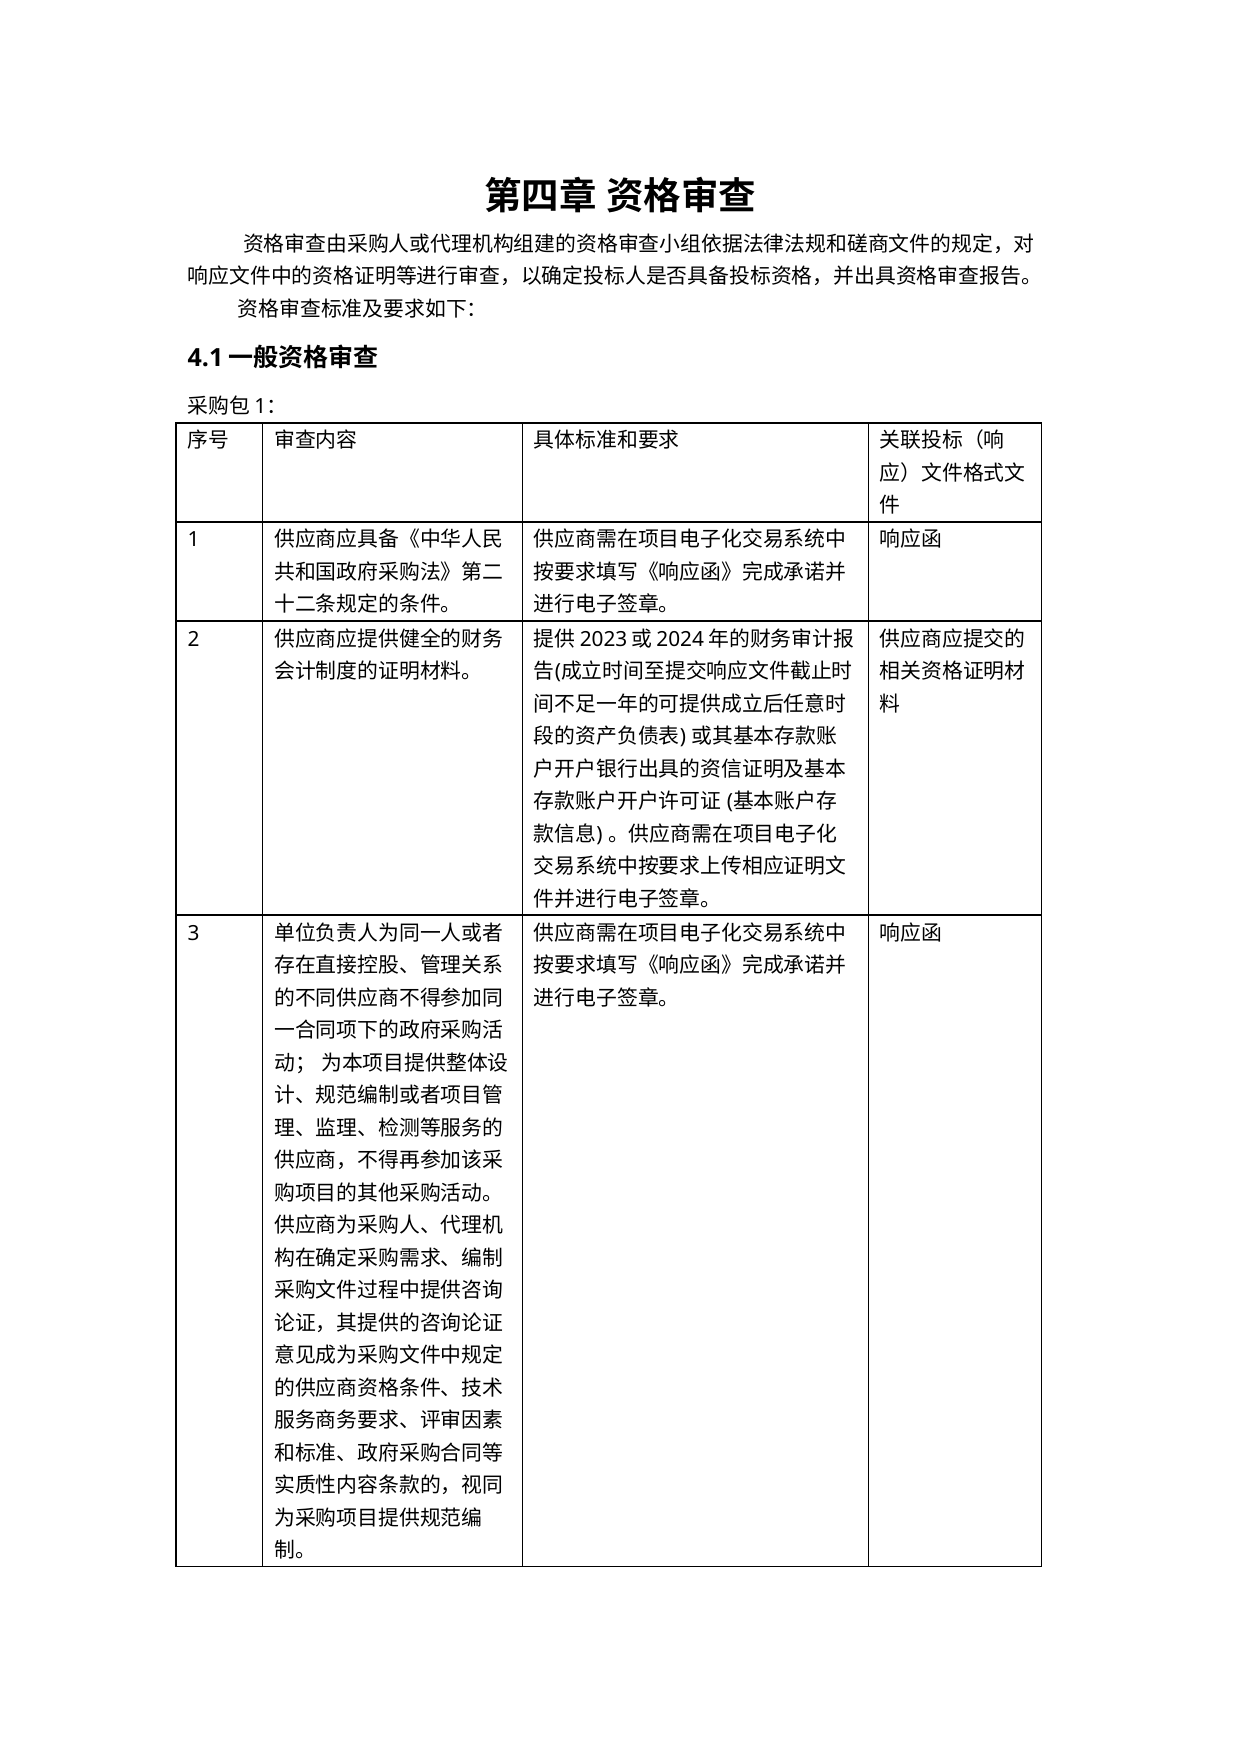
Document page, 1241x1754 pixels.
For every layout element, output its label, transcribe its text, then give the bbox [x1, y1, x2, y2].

table_header 序号 [177, 424, 262, 521]
table_cell 2 [177, 622, 262, 914]
table_cell 单位负责人为同一人或者存在直接控股、管理关系的不同供应商不得参加同一合同项下的政府采购活动； 为本项目提供整体设计、规范编制或者项目管理、监理、检测等服务的供应商，不得再参加该采购项目的其他采购活动。供应商为采购人、代理机构在确定采购需求、编制采购文件过程中提供咨询论证，其提供的咨询论证意见成为采购文件中规定的供应商资格条件、技术服务商务要求、评审因素和标准、政府采购合同等实质性内容条款的，视同为采购项目提供规范编制。 [263, 916, 522, 1566]
table_cell 响应函 [869, 916, 1041, 1566]
text 资格审查标准及要求如下： [187, 292, 1053, 324]
table_cell 3 [177, 916, 262, 1566]
table_cell 供应商应提交的相关资格证明材料 [869, 622, 1041, 914]
table_cell 供应商需在项目电子化交易系统中按要求填写《响应函》完成承诺并进行电子签章。 [523, 523, 868, 620]
table_header 具体标准和要求 [523, 424, 868, 521]
text 资格审查由采购人或代理机构组建的资格审查小组依据法律法规和磋商文件的规定，对响应文件中的资格证明等进行审查，以确定投标人是否具备投标资格，并出具资格审查报告。 [187, 227, 1053, 292]
table_header 审查内容 [263, 424, 522, 521]
table_cell 1 [177, 523, 262, 620]
text 采购包1： [187, 389, 1053, 422]
table_cell 供应商应具备《中华人民共和国政府采购法》第二十二条规定的条件。 [263, 523, 522, 620]
table_cell 供应商应提供健全的财务会计制度的证明材料。 [263, 622, 522, 914]
table_header 关联投标（响应）文件格式文件 [869, 424, 1041, 521]
table_cell 供应商需在项目电子化交易系统中按要求填写《响应函》完成承诺并进行电子签章。 [523, 916, 868, 1566]
table_cell 响应函 [869, 523, 1041, 620]
text 第四章 资格审查 [187, 162, 1053, 227]
table_cell 提供2023或2024年的财务审计报告(成立时间至提交响应文件截止时间不足一年的可提供成立后任意时段的资产负债表) 或其基本存款账户开户银行出具的资信证明及基本存款账户开户许可证 (基本账户存款信息) 。供应商需在项目电子化交易系统中按要求上传相应证明文件并进行电子签章。 [523, 622, 868, 914]
text 4.1一般资格审查 [187, 324, 1053, 389]
